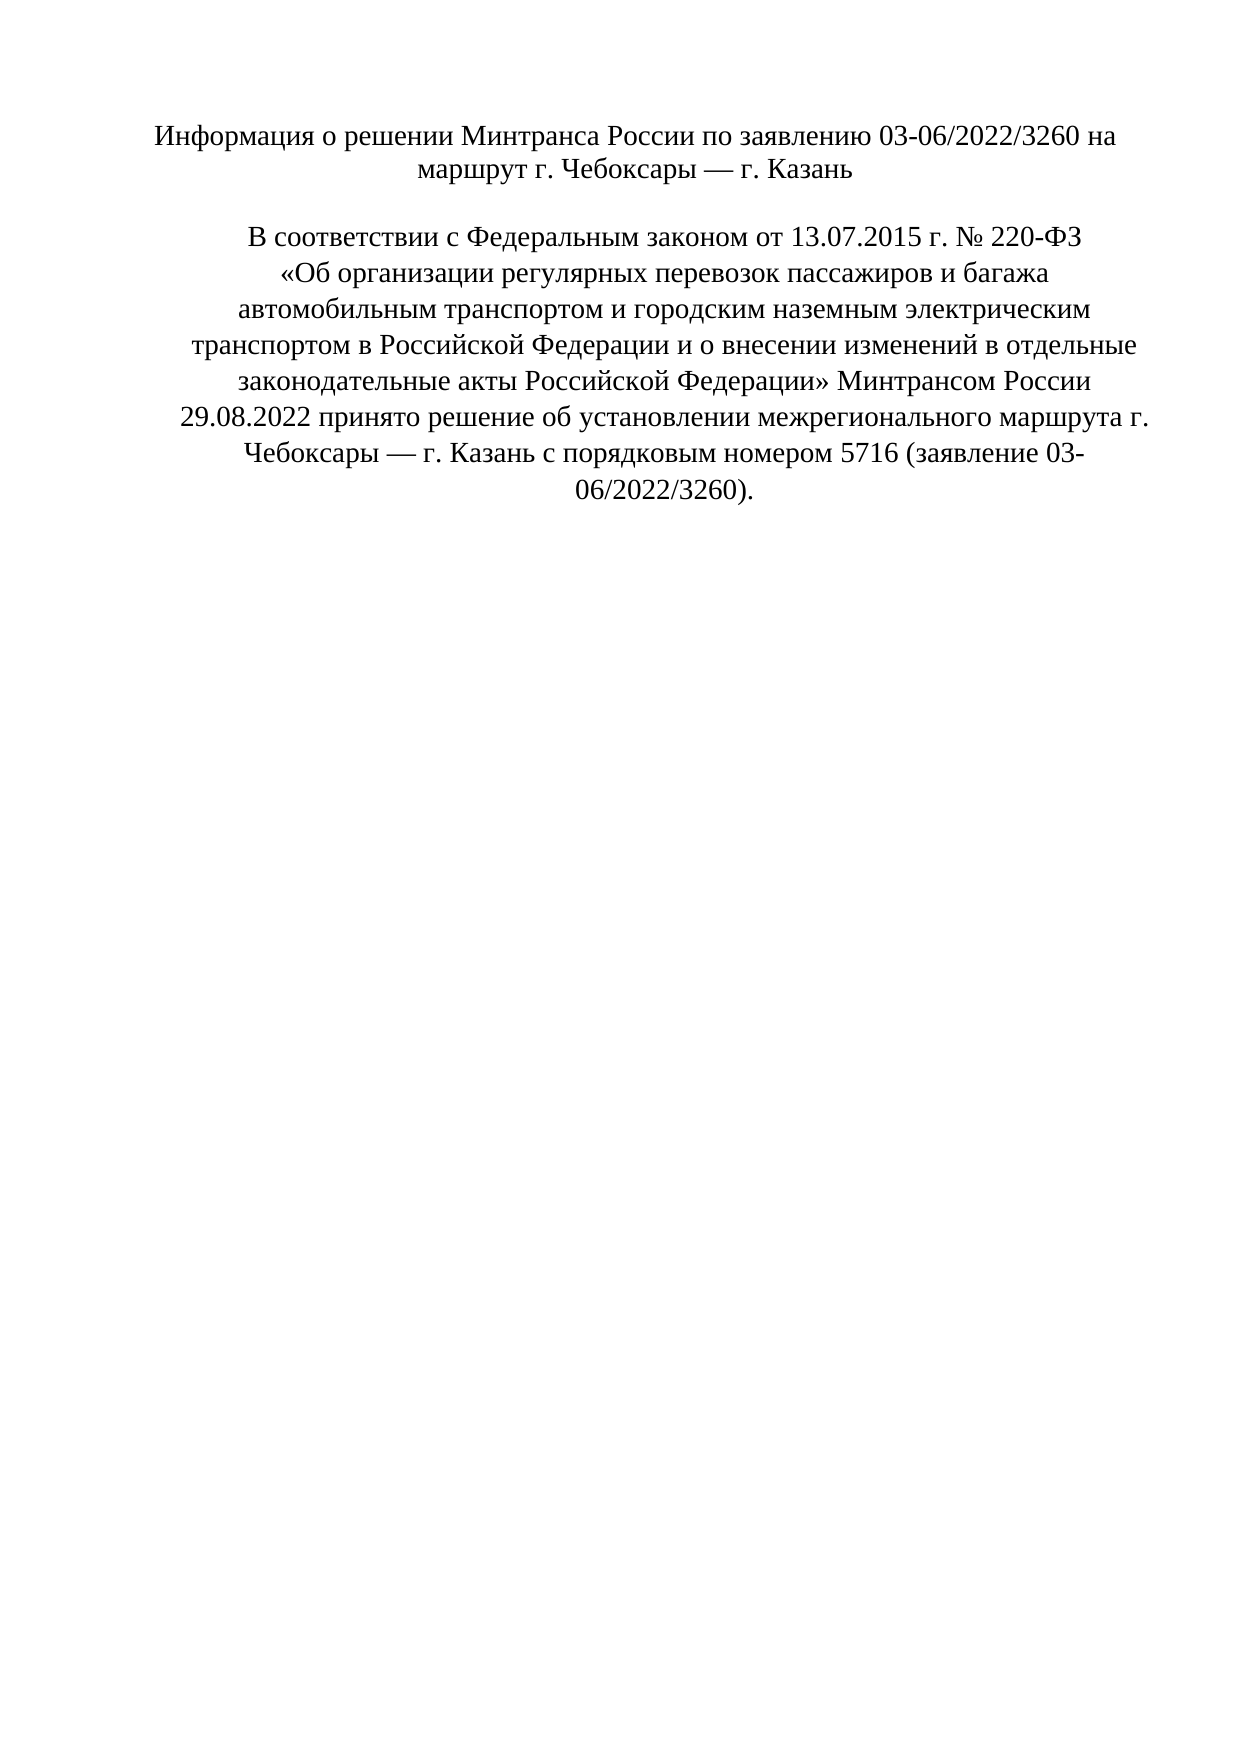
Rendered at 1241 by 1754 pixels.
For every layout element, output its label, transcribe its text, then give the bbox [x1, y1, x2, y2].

text Информация о решении Минтранса России по заявлению 03-06/2022/3260 на маршрут г. Чебоксары — г. Казань [118, 118, 1152, 185]
text В соответствии с Федеральным законом от 13.07.2015 г. № 220-ФЗ «Об организации регулярных перевозок пассажиров и багажа автомобильным транспортом и городским наземным электрическим транспортом в Российской Федерации и о внесении изменений в отдельные законодательные акты Российской Федерации» Минтрансом России 29.08.2022 принято решение об установлении межрегионального маршрута г. Чебоксары — г. Казань с порядковым номером 5716 (заявление 03-06/2022/3260). [177, 219, 1152, 505]
